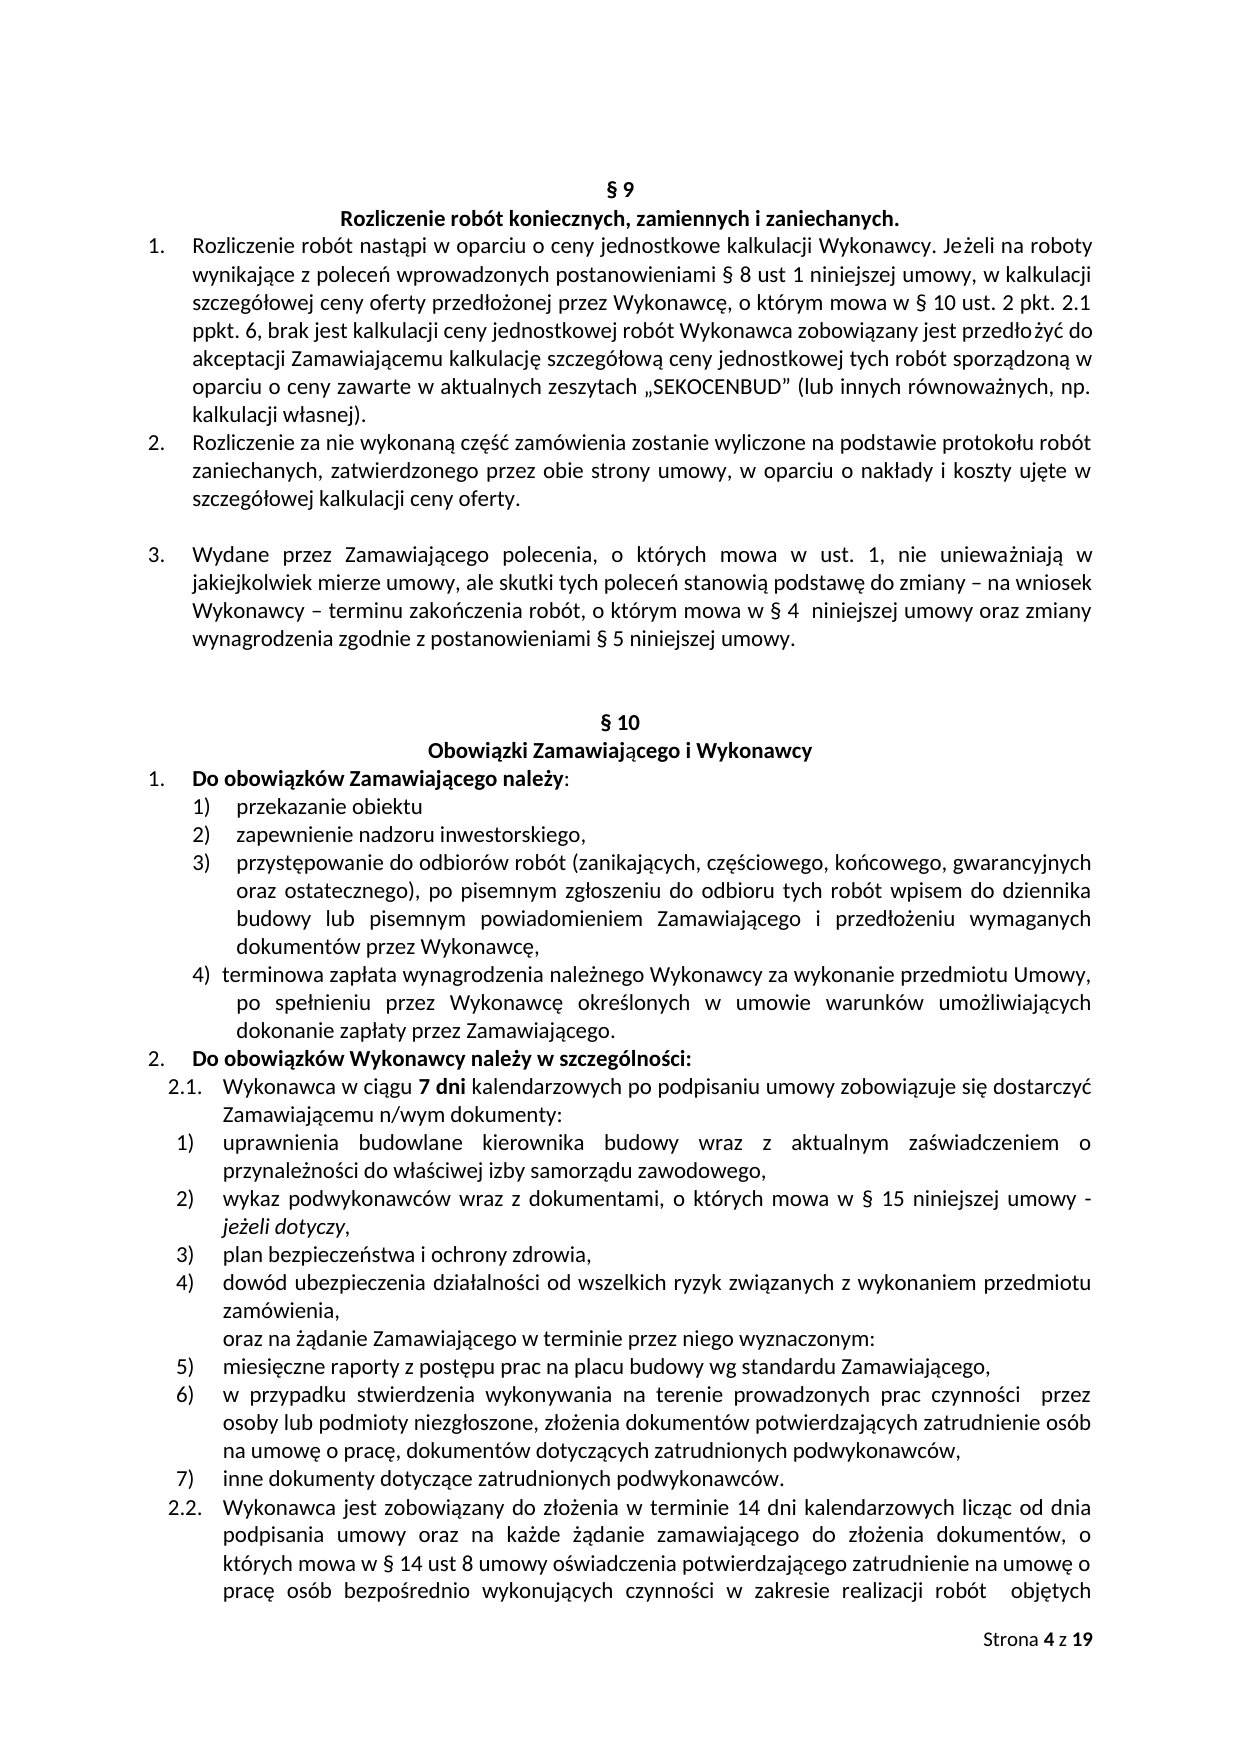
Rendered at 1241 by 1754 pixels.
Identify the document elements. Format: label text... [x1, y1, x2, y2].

list wykaz podwykonawców wraz z dokumentami, o których mowa w § 15 niniejszej umowy - jeżeli dotyczy, [185, 1184, 1093, 1240]
list w przypadku stwierdzenia wykonywania na terenie prowadzonych prac czynności przez osoby lub podmioty niezgłoszone, złożenia dokumentów potwierdzających zatrudnienie osób na umowę o pracę, dokumentów dotyczących zatrudnionych podwykonawców, [185, 1381, 1093, 1464]
text Obowiązki Zamawiającego i Wykonawcy [148, 736, 1093, 764]
text § 9 [148, 176, 1093, 204]
list dowód ubezpieczenia działalności od wszelkich ryzyk związanych z wykonaniem przedmiotu zamówienia, [185, 1268, 1093, 1324]
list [185, 1493, 1093, 1605]
list miesięczne raporty z postępu prac na placu budowy wg standardu Zamawiającego, [185, 1352, 1093, 1381]
list Rozliczenie robót nastąpi w oparciu o ceny jednostkowe kalkulacji Wykonawcy. Jeżeli na roboty wynikające z poleceń wprowadzonych postanowieniami § 8 ust 1 niniejszej umowy, w kalkulacji szczegółowej ceny oferty przedłożonej przez Wykonawcę, o którym mowa w § 10 ust. 2 pkt. 2.1 ppkt. 6, brak jest kalkulacji ceny jednostkowej robót Wykonawca zobowiązany jest przedłożyć do akceptacji Zamawiającemu kalkulację szczegółową ceny jednostkowej tych robót sporządzoną w oparciu o ceny zawarte w aktualnych zeszytach „SEKOCENBUD” (lub innych równoważnych, np. kalkulacji własnej). [148, 232, 1093, 428]
text oraz na żądanie Zamawiającego w terminie przez niego wyznaczonym: [223, 1324, 1093, 1352]
text § 10 [148, 708, 1093, 736]
text 3) przystępowanie do odbiorów robót (zanikających, częściowego, końcowego, gwarancyjnych oraz ostatecznego), po pisemnym zgłoszeniu do odbioru tych robót wpisem do dziennika budowy lub pisemnym powiadomieniem Zamawiającego i przedłożeniu wymaganych dokumentów przez Wykonawcę, [192, 848, 1093, 960]
text 3. Wydane przez Zamawiającego polecenia, o których mowa w ust. 1, nie unieważniają w jakiejkolwiek mierze umowy, ale skutki tych poleceń stanowią podstawę do zmiany – na wniosek Wykonawcy – terminu zakończenia robót, o którym mowa w § 4 niniejszej umowy oraz zmiany wynagrodzenia zgodnie z postanowieniami § 5 niniejszej umowy. [148, 540, 1093, 652]
text 4) terminowa zapłata wynagrodzenia należnego Wykonawcy za wykonanie przedmiotu Umowy, po spełnieniu przez Wykonawcę określonych w umowie warunków umożliwiających dokonanie zapłaty przez Zamawiającego. [192, 960, 1093, 1044]
list Rozliczenie za nie wykonaną część zamówienia zostanie wyliczone na podstawie protokołu robót zaniechanych, zatwierdzonego przez obie strony umowy, w oparciu o nakłady i koszty ujęte w szczegółowej kalkulacji ceny oferty. [148, 428, 1093, 512]
text 2. Do obowiązków Wykonawcy należy w szczególności: [148, 1044, 1093, 1072]
list plan bezpieczeństwa i ochrony zdrowia, [185, 1240, 1093, 1268]
text 2) zapewnienie nadzoru inwestorskiego, [192, 820, 1093, 848]
text 1. Do obowiązków Zamawiającego należy: [148, 764, 1093, 792]
list Wykonawca w ciągu 7 dni kalendarzowych po podpisaniu umowy zobowiązuje się dostarczyć Zamawiającemu n/wym dokumenty: [185, 1072, 1093, 1128]
text Rozliczenie robót koniecznych, zamiennych i zaniechanych. [148, 204, 1093, 232]
list uprawnienia budowlane kierownika budowy wraz z aktualnym zaświadczeniem o przynależności do właściwej izby samorządu zawodowego, [185, 1128, 1093, 1184]
list inne dokumenty dotyczące zatrudnionych podwykonawców. [185, 1464, 1093, 1493]
text 1) przekazanie obiektu [192, 792, 1093, 820]
